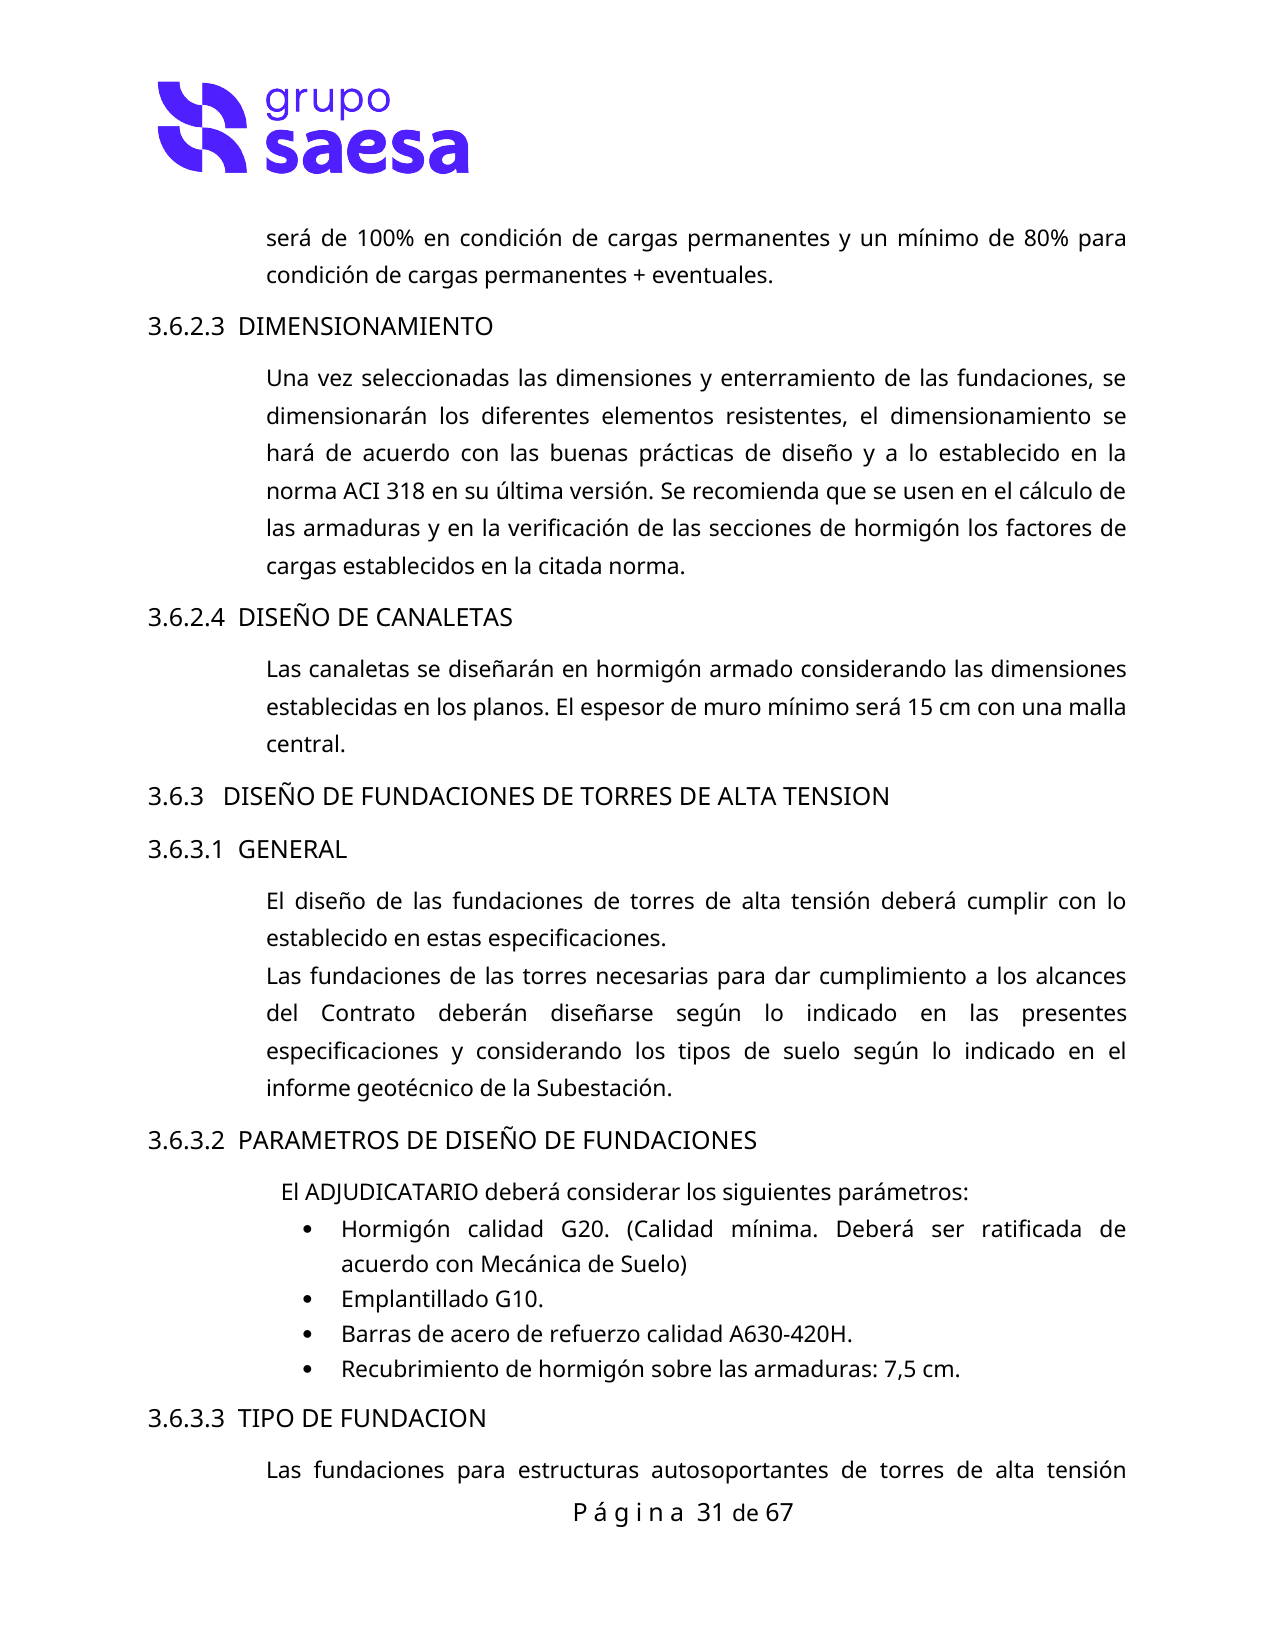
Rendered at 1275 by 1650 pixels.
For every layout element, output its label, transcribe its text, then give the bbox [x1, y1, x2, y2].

list Hormigón calidad G20. (Calidad mínima. Deberá ser ratificada de acuerdo con Mecánica de Suelo) [303, 1213, 1127, 1279]
list Barras de acero de refuerzo calidad A630-420H. [303, 1318, 1127, 1349]
text Una vez seleccionadas las dimensiones y enterramiento de las fundaciones, se dimensionarán los diferentes elementos resistentes, el dimensionamiento se hará de acuerdo con las buenas prácticas de diseño y a lo establecido en la norma ACI 318 en su última versión. Se recomienda que se usen en el cálculo de las armaduras y en la verificación de las secciones de hormigón los factores de cargas establecidos en la citada norma. [266, 362, 1127, 581]
subtitle Diseño de Canaletas [148, 600, 1127, 634]
subtitle PARAMETROS DE DISEÑO DE FUNDACIONES [148, 1122, 1127, 1156]
text Las fundaciones de las torres necesarias para dar cumplimiento a los alcances del Contrato deberán diseñarse según lo indicado en las presentes especificaciones y considerando los tipos de suelo según lo indicado en el informe geotécnico de la Subestación. [266, 960, 1127, 1103]
subtitle GENERAL [148, 831, 1127, 866]
list Emplantillado G10. [303, 1283, 1127, 1314]
text Las canaletas se diseñarán en hormigón armado considerando las dimensiones establecidas en los planos. El espesor de muro mínimo será 15 cm con una malla central. [266, 653, 1127, 759]
picture [147, 73, 478, 177]
text El diseño de las fundaciones de torres de alta tensión deberá cumplir con lo establecido en estas especificaciones. [266, 885, 1127, 953]
text El ADJUDICATARIO deberá considerar los siguientes parámetros: [281, 1176, 1127, 1207]
subtitle TIPO DE FUNDACION [148, 1401, 1127, 1435]
list Recubrimiento de hormigón sobre las armaduras: 7,5 cm. [303, 1353, 1127, 1384]
subtitle DISEÑO DE FUNDACIONES DE TORRES DE ALTA TENSION [148, 778, 1127, 812]
subtitle Dimensionamiento [148, 309, 1127, 343]
